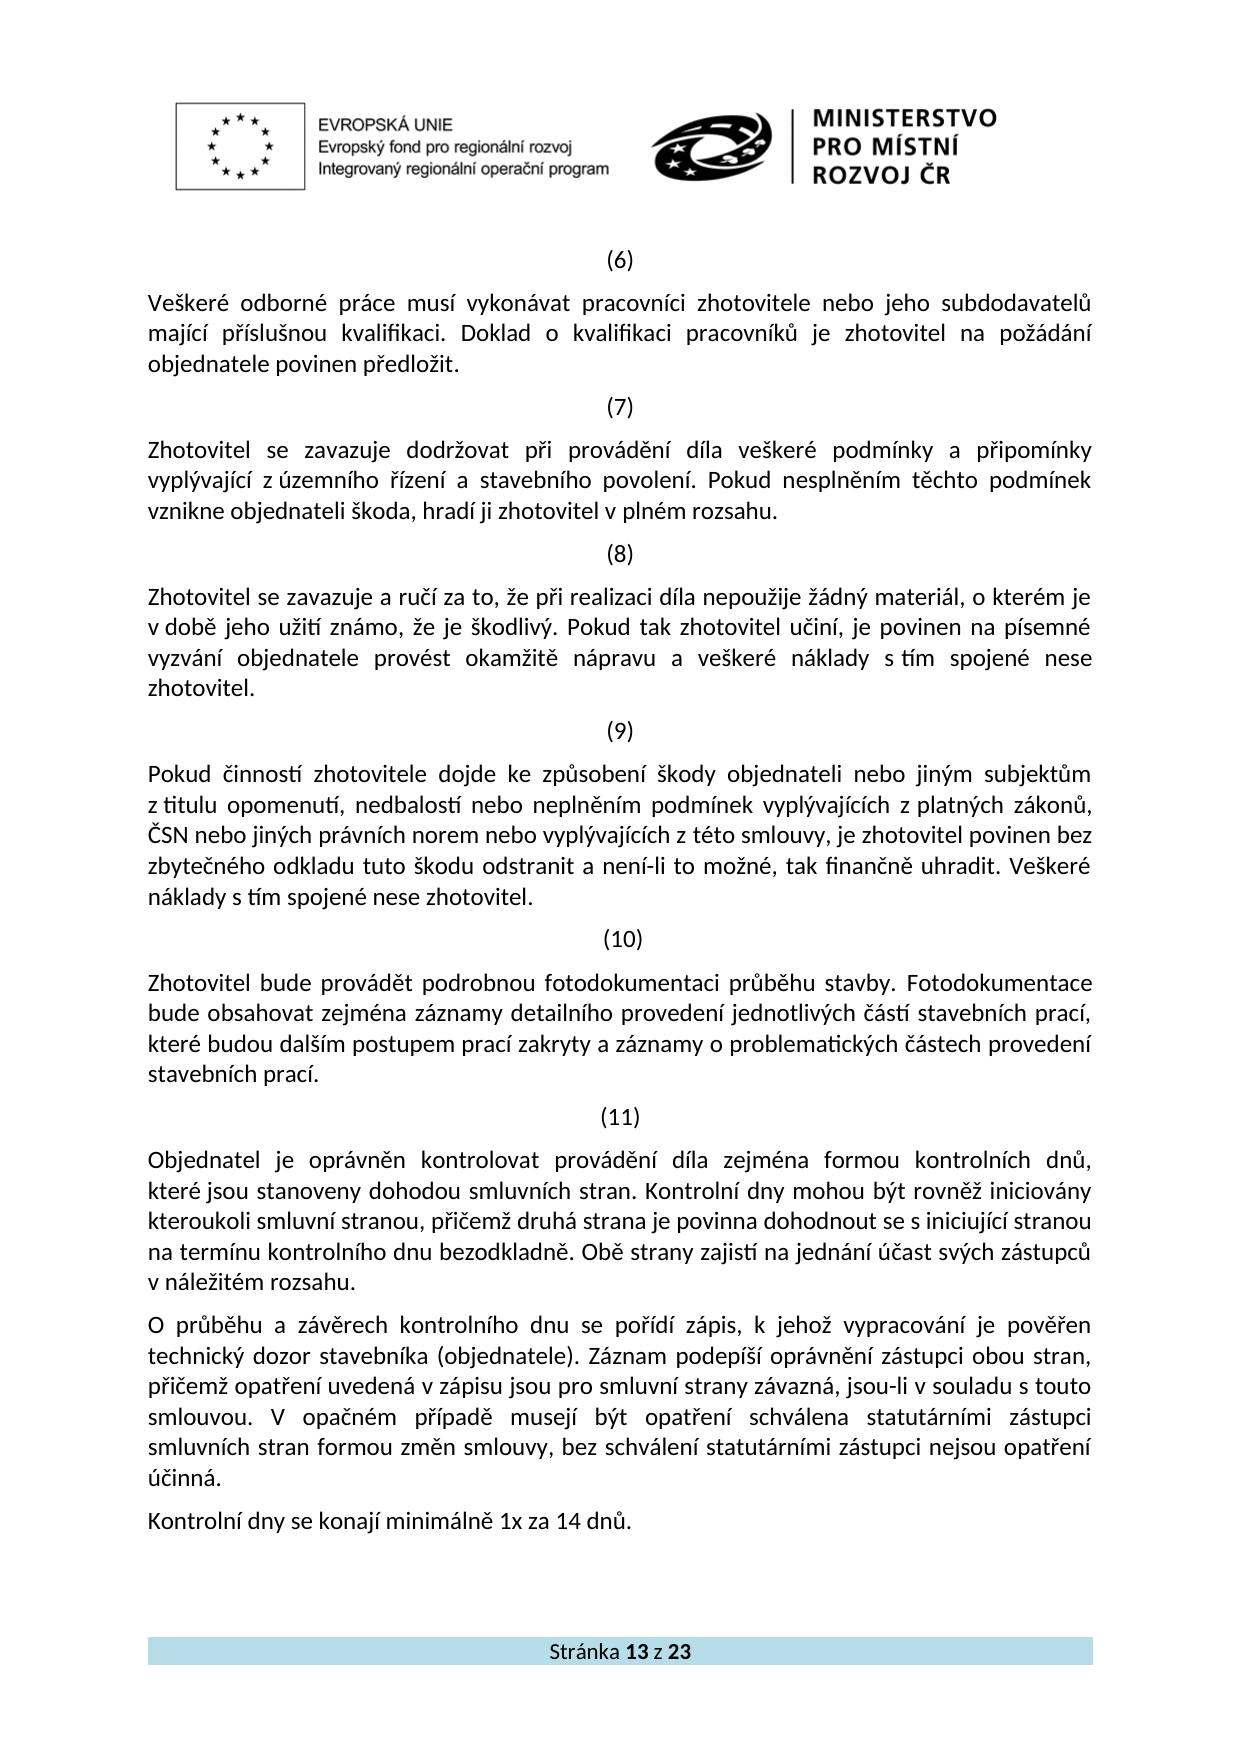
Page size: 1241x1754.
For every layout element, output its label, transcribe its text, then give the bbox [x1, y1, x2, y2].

picture [147, 73, 1025, 219]
text (10) [148, 924, 1093, 954]
text Zhotovitel bude provádět podrobnou fotodokumentaci průběhu stavby. Fotodokumentace bude obsahovat zejména záznamy detailního provedení jednotlivých částí stavebních prací, které budou dalším postupem prací zakryty a záznamy o problematických částech provedení stavebních prací. [148, 967, 1093, 1089]
text (6) [148, 244, 1093, 274]
text Veškeré odborné práce musí vykonávat pracovníci zhotovitele nebo jeho subdodavatelů mající příslušnou kvalifikaci. Doklad o kvalifikaci pracovníků je zhotovitel na požádání objednatele povinen předložit. [148, 287, 1093, 378]
text Kontrolní dny se konají minimálně 1x za 14 dnů. [148, 1505, 1093, 1536]
text Zhotovitel se zavazuje dodržovat při provádění díla veškeré podmínky a připomínky vyplývající z územního řízení a stavebního povolení. Pokud nesplněním těchto podmínek vznikne objednateli škoda, hradí ji zhotovitel v plném rozsahu. [148, 434, 1093, 525]
text (9) [148, 716, 1093, 746]
text (11) [148, 1101, 1093, 1132]
text (7) [148, 391, 1093, 421]
text Pokud činností zhotovitele dojde ke způsobení škody objednateli nebo jiným subjektům z titulu opomenutí, nedbalostí nebo neplněním podmínek vyplývajících z platných zákonů, ČSN nebo jiných právních norem nebo vyplývajících z této smlouvy, je zhotovitel povinen bez zbytečného odkladu tuto škodu odstranit a není-li to možné, tak finančně uhradit. Veškeré náklady s tím spojené nese zhotovitel. [148, 758, 1093, 911]
text (8) [148, 538, 1093, 568]
text O průběhu a závěrech kontrolního dnu se pořídí zápis, k jehož vypracování je pověřen technický dozor stavebníka (objednatele). Záznam podepíší oprávnění zástupci obou stran, přičemž opatření uvedená v zápisu jsou pro smluvní strany závazná, jsou-li v souladu s touto smlouvou. V opačném případě musejí být opatření schválena statutárními zástupci smluvních stran formou změn smlouvy, bez schválení statutárními zástupci nejsou opatření účinná. [148, 1309, 1093, 1492]
text Zhotovitel se zavazuje a ručí za to, že při realizaci díla nepoužije žádný materiál, o kterém je v době jeho užití známo, že je škodlivý. Pokud tak zhotovitel učiní, je povinen na písemné vyzvání objednatele provést okamžitě nápravu a veškeré náklady s tím spojené nese zhotovitel. [148, 581, 1093, 703]
text Objednatel je oprávněn kontrolovat provádění díla zejména formou kontrolních dnů, které jsou stanoveny dohodou smluvních stran. Kontrolní dny mohou být rovněž iniciovány kteroukoli smluvní stranou, přičemž druhá strana je povinna dohodnout se s iniciující stranou na termínu kontrolního dnu bezodkladně. Obě strany zajistí na jednání účast svých zástupců v náležitém rozsahu. [148, 1144, 1093, 1297]
